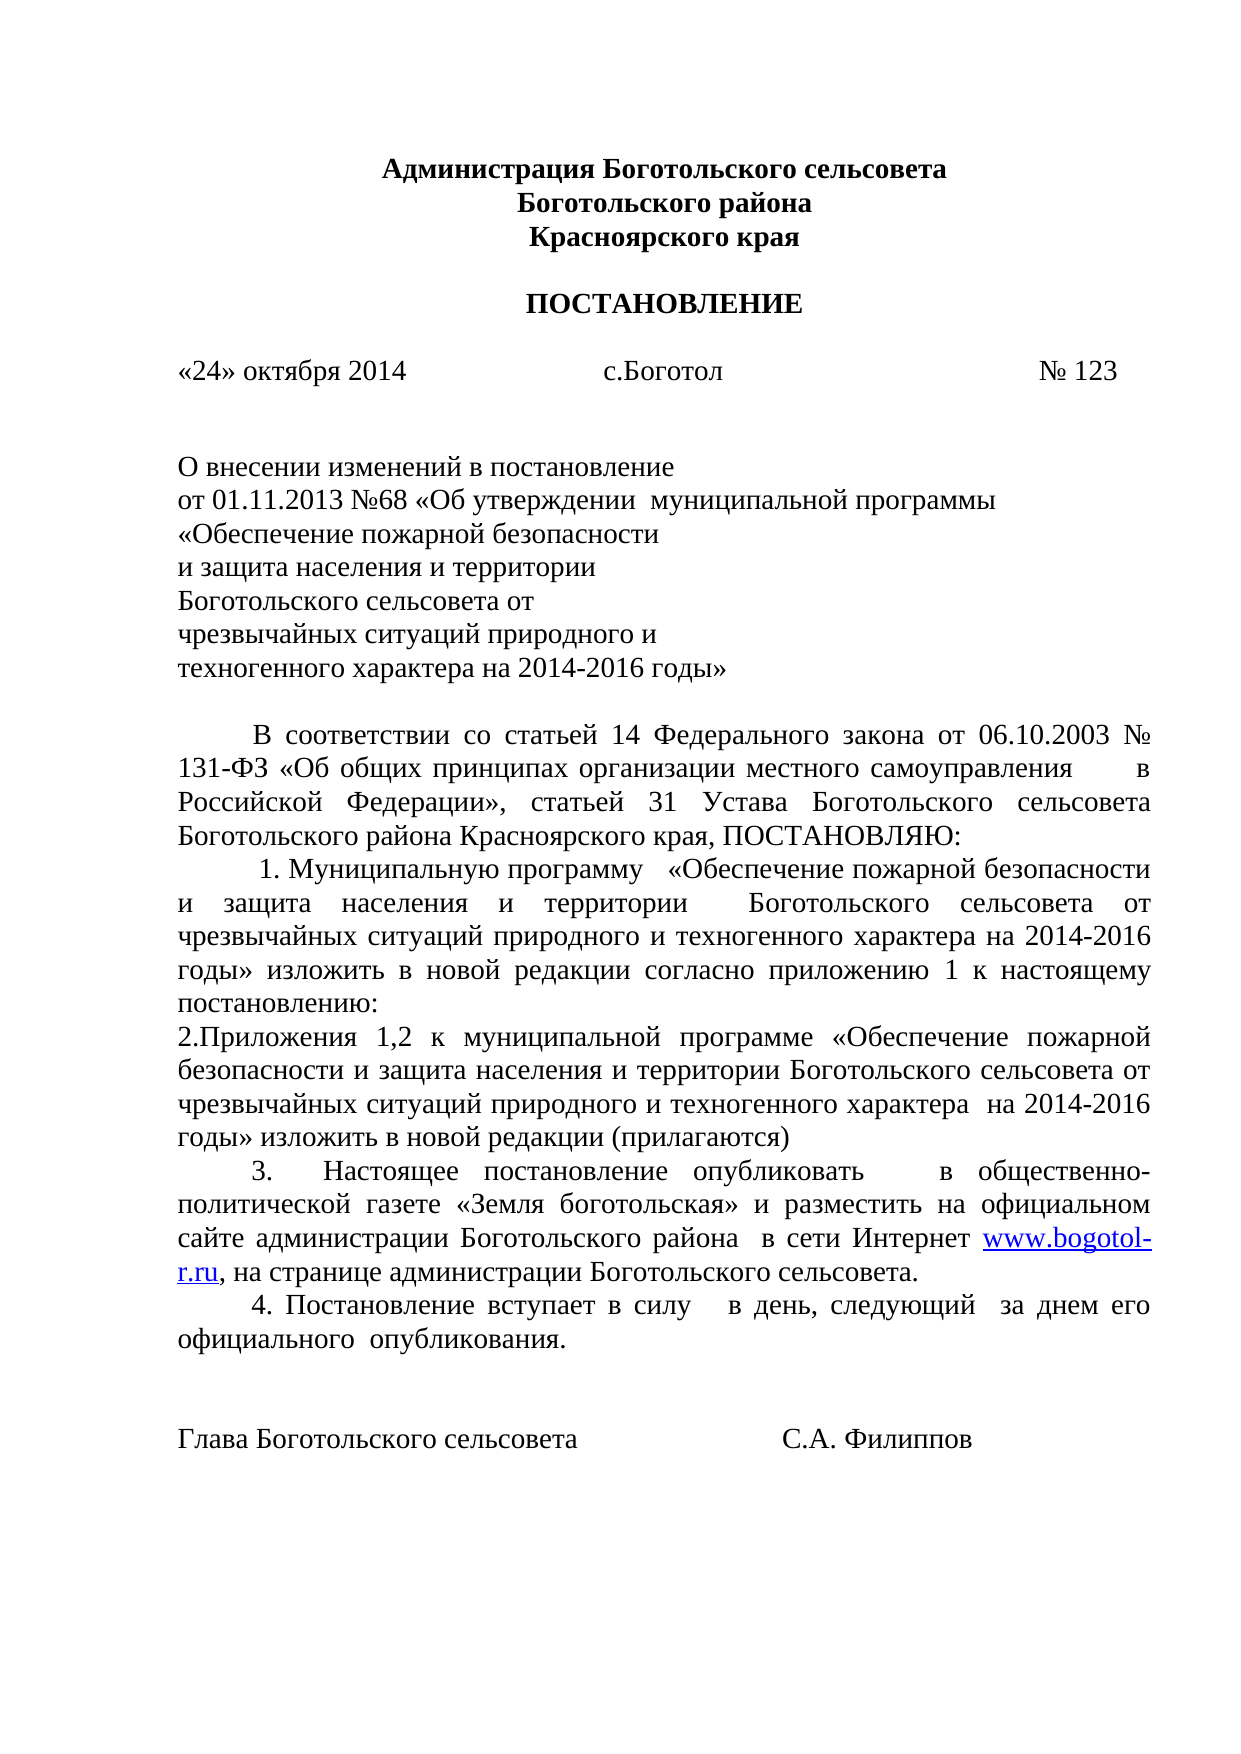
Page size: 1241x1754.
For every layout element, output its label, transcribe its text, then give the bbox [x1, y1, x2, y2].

text и защита населения и территории [177, 549, 1152, 583]
text «24» октября 2014 с.Боготол № 123 [177, 353, 1152, 386]
text В соответствии со статьей 14 Федерального закона от 06.10.2003 № 131-ФЗ «Об общих принципах организации местного самоуправления в Российской Федерации», статьей 31 Устава Боготольского сельсовета Боготольского района Красноярского края, ПОСТАНОВЛЯЮ: [177, 717, 1152, 851]
text Глава Боготольского сельсовета С.А. Филиппов [177, 1421, 1152, 1455]
text «Обеспечение пожарной безопасности [177, 516, 1152, 549]
text Администрация Боготольского сельсовета [177, 152, 1152, 185]
text 3. Настоящее постановление опубликовать в общественно-политической газете «Земля боготольская» и разместить на официальном сайте администрации Боготольского района в сети Интернет www.bogotol-r.ru, на странице администрации Боготольского сельсовета. [177, 1153, 1152, 1287]
text 2.Приложения 1,2 к муниципальной программе «Обеспечение пожарной безопасности и защита населения и территории Боготольского сельсовета от чрезвычайных ситуаций природного и техногенного характера на 2014-2016 годы» изложить в новой редакции (прилагаются) [177, 1019, 1152, 1153]
text О внесении изменений в постановление от 01.11.2013 №68 «Об утверждении муниципальной программы [177, 449, 1152, 516]
text 1. Муниципальную программу «Обеспечение пожарной безопасности и защита населения и территории Боготольского сельсовета от чрезвычайных ситуаций природного и техногенного характера на 2014-2016 годы» изложить в новой редакции согласно приложению 1 к настоящему постановлению: [177, 851, 1152, 1019]
text Боготольского района [177, 185, 1152, 219]
text Красноярского края [177, 219, 1152, 252]
text чрезвычайных ситуаций природного и [177, 616, 1152, 650]
text ПОСТАНОВЛЕНИЕ [177, 286, 1152, 319]
text 4. Постановление вступает в силу в день, следующий за днем его официального опубликования. [177, 1287, 1152, 1354]
text техногенного характера на 2014-2016 годы» [177, 650, 1152, 683]
text Боготольского сельсовета от [177, 583, 1152, 616]
